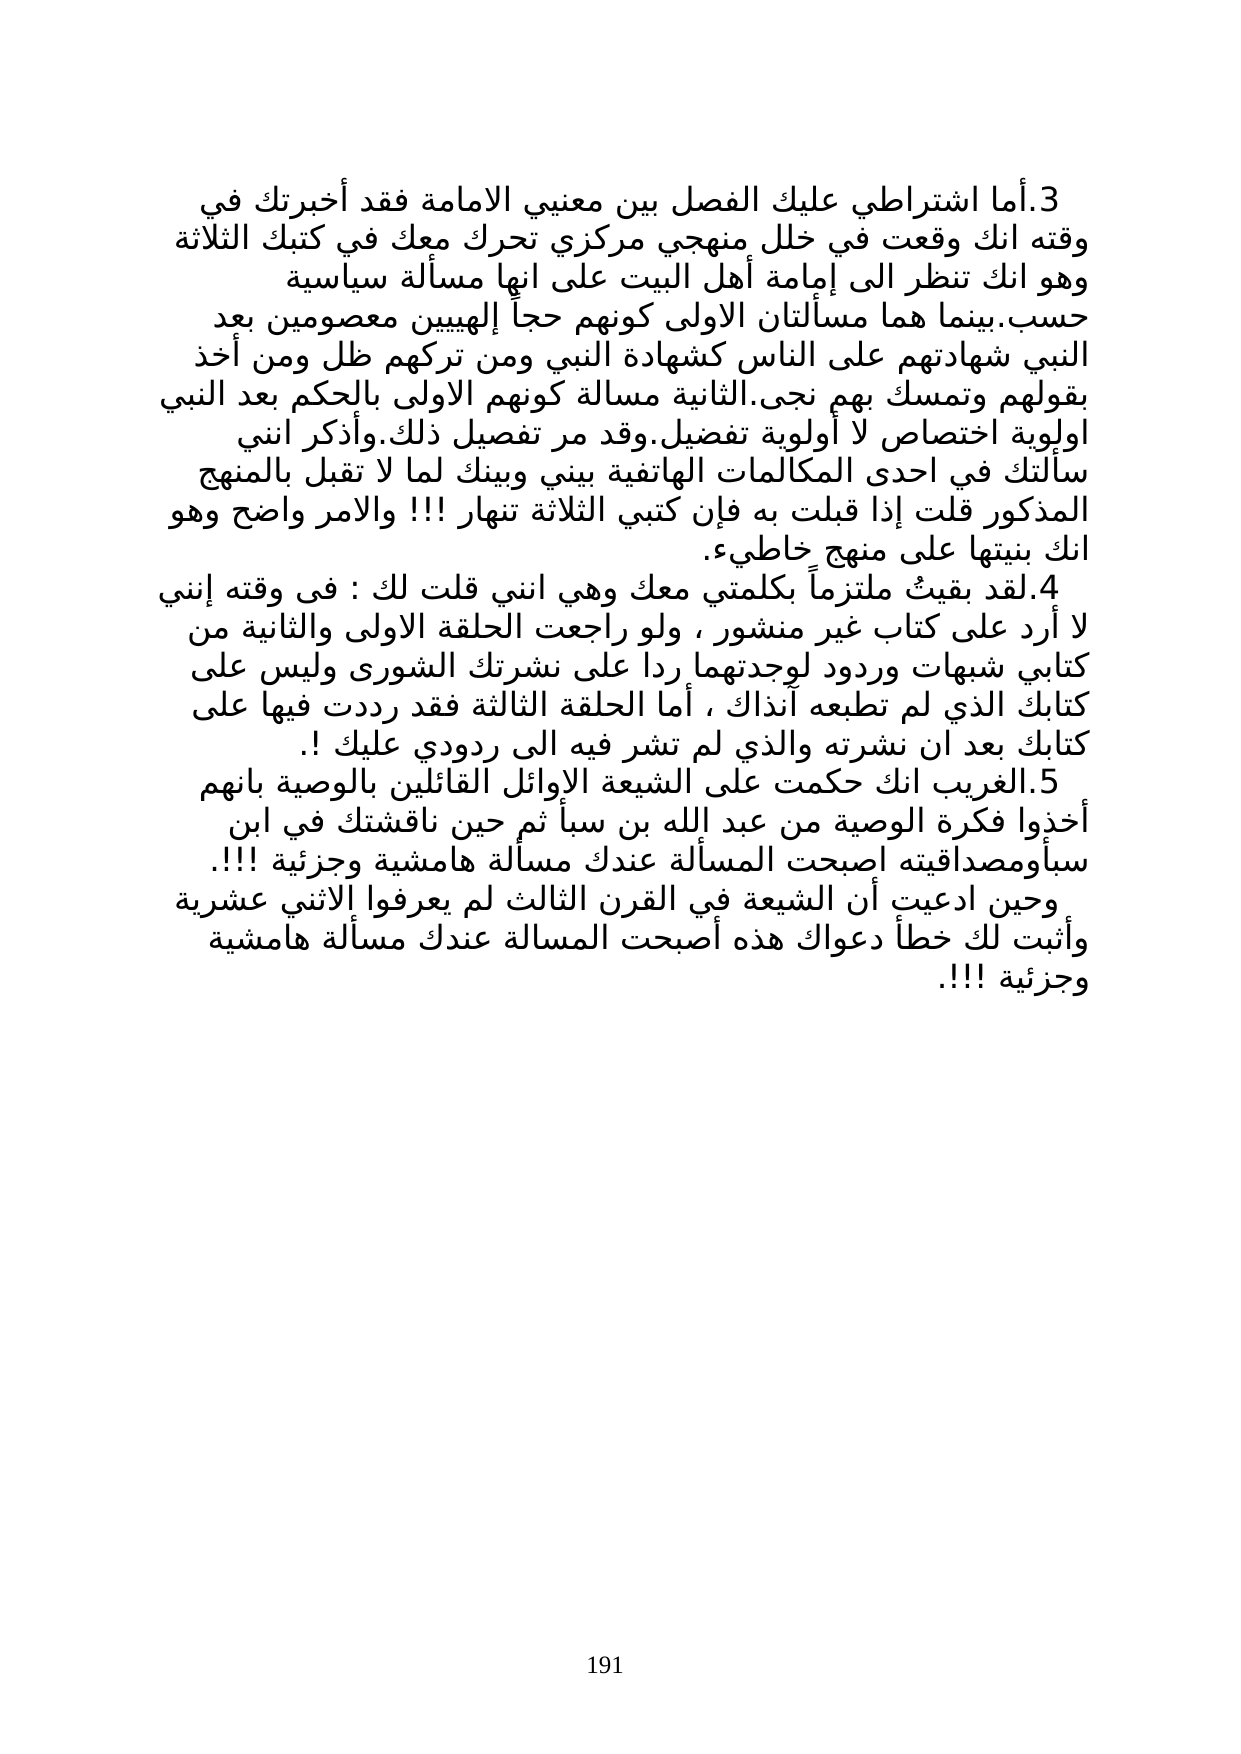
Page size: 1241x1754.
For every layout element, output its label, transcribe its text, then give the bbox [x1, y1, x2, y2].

text 4.لقد بقيتُ ملتزماً بكلمتي معك وهي انني قلت لك : فى وقته إنني لا أرد على كتاب غير منشور ، ولو راجعت الحلقة الاولى والثانية من كتابي شبهات وردود لوجدتهما ردا على نشرتك الشورى وليس على كتابك الذي لم تطبعه آنذاك ، أما الحلقة الثالثة فقد رددت فيها على كتابك بعد ان نشرته والذي لم تشر فيه الى ردودي عليك !. [150, 568, 1090, 763]
text وحين ادعيت أن الشيعة في القرن الثالث لم يعرفوا الاثني عشرية وأثبت لك خطأ دعواك هذه أصبحت المسالة عندك مسألة هامشية وجزئية !!!. [150, 879, 1090, 996]
text 5.الغريب انك حكمت على الشيعة الاوائل القائلين بالوصية بانهم أخذوا فكرة الوصية من عبد الله بن سبأ ثم حين ناقشتك في ابن سبأومصداقيته اصبحت المسألة عندك مسألة هامشية وجزئية !!!. [150, 763, 1090, 879]
text 3.أما اشتراطي عليك الفصل بين معنيي الامامة فقد أخبرتك في وقته انك وقعت في خلل منهجي مركزي تحرك معك في كتبك الثلاثة وهو انك تنظر الى إمامة أهل البيت على انها مسألة سياسية حسب.بينما هما مسألتان الاولى كونهم حجاً إلهييين معصومين بعد النبي شهادتهم على الناس كشهادة النبي ومن تركهم ظل ومن أخذ بقولهم وتمسك بهم نجى.الثانية مسالة كونهم الاولى بالحكم بعد النبي اولوية اختصاص لا أولوية تفضيل.وقد مر تفصيل ذلك.وأذكر انني سألتك في احدى المكالمات الهاتفية بيني وبينك لما لا تقبل بالمنهج المذكور قلت إذا قبلت به فإن كتبي الثلاثة تنهار !!! والامر واضح وهو انك بنيتها على منهج خاطيء. [150, 180, 1090, 568]
